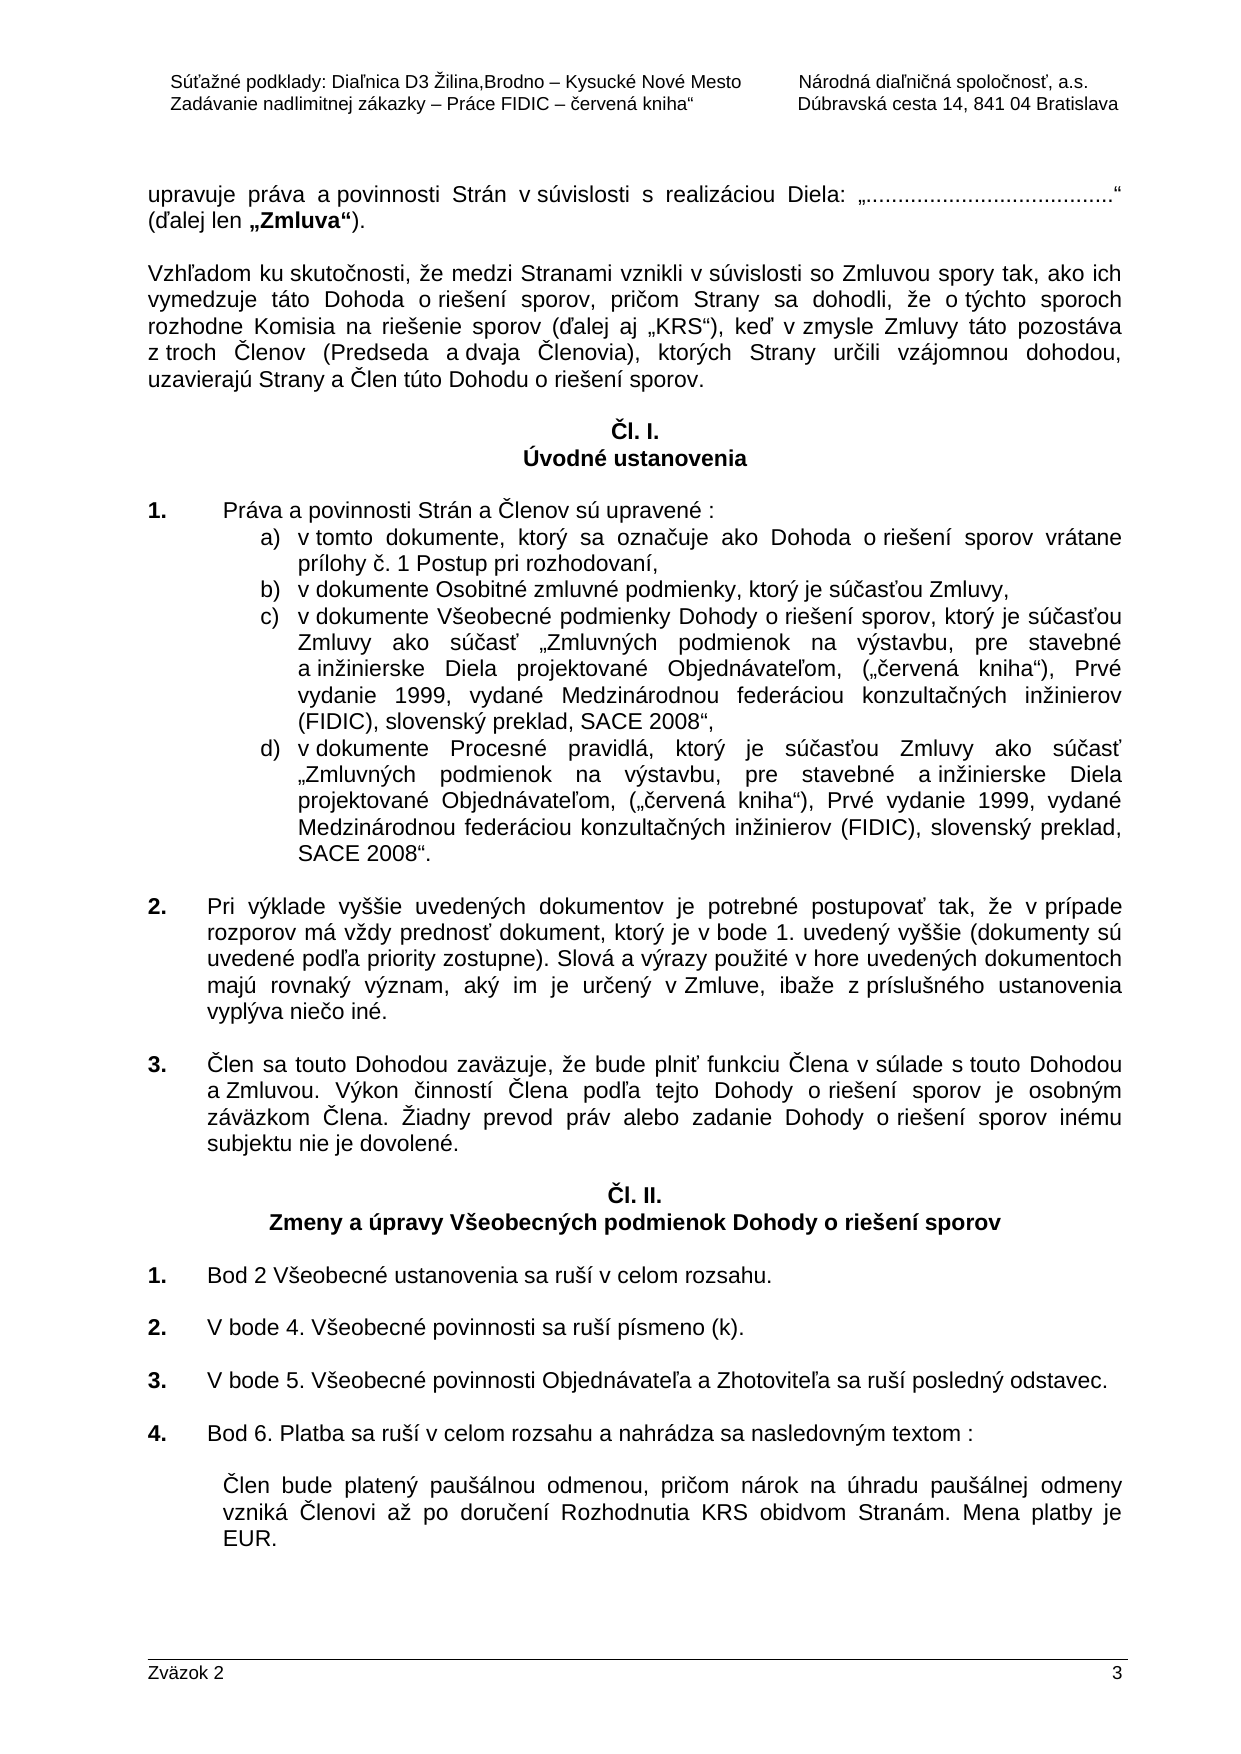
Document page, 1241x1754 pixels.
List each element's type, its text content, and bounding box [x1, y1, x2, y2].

list Člen bude platený paušálnou odmenou, pričom nárok na úhradu paušálnej odmeny vzniká Členovi až po doručení Rozhodnutia KRS obidvom Stranám. Mena platby je EUR. [223, 1472, 1122, 1551]
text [148, 181, 1122, 234]
list v dokumente Všeobecné podmienky Dohody o riešení sporov, ktorý je súčasťou Zmluvy ako súčasť „Zmluvných podmienok na výstavbu, pre stavebné a inžinierske Diela projektované Objednávateľom, („červená kniha“), Prvé vydanie 1999, vydané Medzinárodnou federáciou konzultačných inžinierov (FIDIC), slovenský preklad, SACE 2008“, [260, 603, 1122, 734]
list Práva a povinnosti Strán a Členov sú upravené : [148, 497, 1122, 524]
list Bod 6. Platba sa ruší v celom rozsahu a nahrádza sa nasledovným textom : [148, 1420, 1122, 1446]
list v tomto dokumente, ktorý sa označuje ako Dohoda o riešení sporov vrátane prílohy č. 1 Postup pri rozhodovaní, [260, 524, 1122, 576]
list V bode 5. Všeobecné povinnosti Objednávateľa a Zhotoviteľa sa ruší posledný odstavec. [148, 1367, 1122, 1393]
text 2. Pri výklade vyššie uvedených dokumentov je potrebné postupovať tak, že v prípade rozporov má vždy prednosť dokument, ktorý je v bode 1. uvedený vyššie (dokumenty sú uvedené podľa priority zostupne). Slová a výrazy použité v hore uvedených dokumentoch majú rovnaký význam, aký im je určený v Zmluve, ibaže z príslušného ustanovenia vyplýva niečo iné. [148, 893, 1122, 1024]
text Čl. II. [148, 1182, 1122, 1209]
text Zmeny a úpravy Všeobecných podmienok Dohody o riešení sporov [148, 1209, 1122, 1235]
text Čl. I. [148, 418, 1122, 444]
text Úvodné ustanovenia [148, 444, 1122, 471]
list Bod 2 Všeobecné ustanovenia sa ruší v celom rozsahu. [148, 1262, 1122, 1288]
list v dokumente Procesné pravidlá, ktorý je súčasťou Zmluvy ako súčasť „Zmluvných podmienok na výstavbu, pre stavebné a inžinierske Diela projektované Objednávateľom, („červená kniha“), Prvé vydanie 1999, vydané Medzinárodnou federáciou konzultačných inžinierov (FIDIC), slovenský preklad, SACE 2008“. [260, 734, 1122, 866]
list V bode 4. Všeobecné povinnosti sa ruší písmeno (k). [148, 1314, 1122, 1341]
text 3. Člen sa touto Dohodou zaväzuje, že bude plniť funkciu Člena v súlade s touto Dohodou a Zmluvou. Výkon činností Člena podľa tejto Dohody o riešení sporov je osobným záväzkom Člena. Žiadny prevod práv alebo zadanie Dohody o riešení sporov inému subjektu nie je dovolené. [148, 1051, 1122, 1156]
text Vzhľadom ku skutočnosti, že medzi Stranami vznikli v súvislosti so Zmluvou spory tak, ako ich vymedzuje táto Dohoda o riešení sporov, pričom Strany sa dohodli, že o týchto sporoch rozhodne Komisia na riešenie sporov (ďalej aj „KRS“), keď v zmysle Zmluvy táto pozostáva z troch Členov (Predseda a dvaja Členovia), ktorých Strany určili vzájomnou dohodou, uzavierajú Strany a Člen túto Dohodu o riešení sporov. [148, 260, 1122, 392]
list v dokumente Osobitné zmluvné podmienky, ktorý je súčasťou Zmluvy, [260, 576, 1122, 603]
